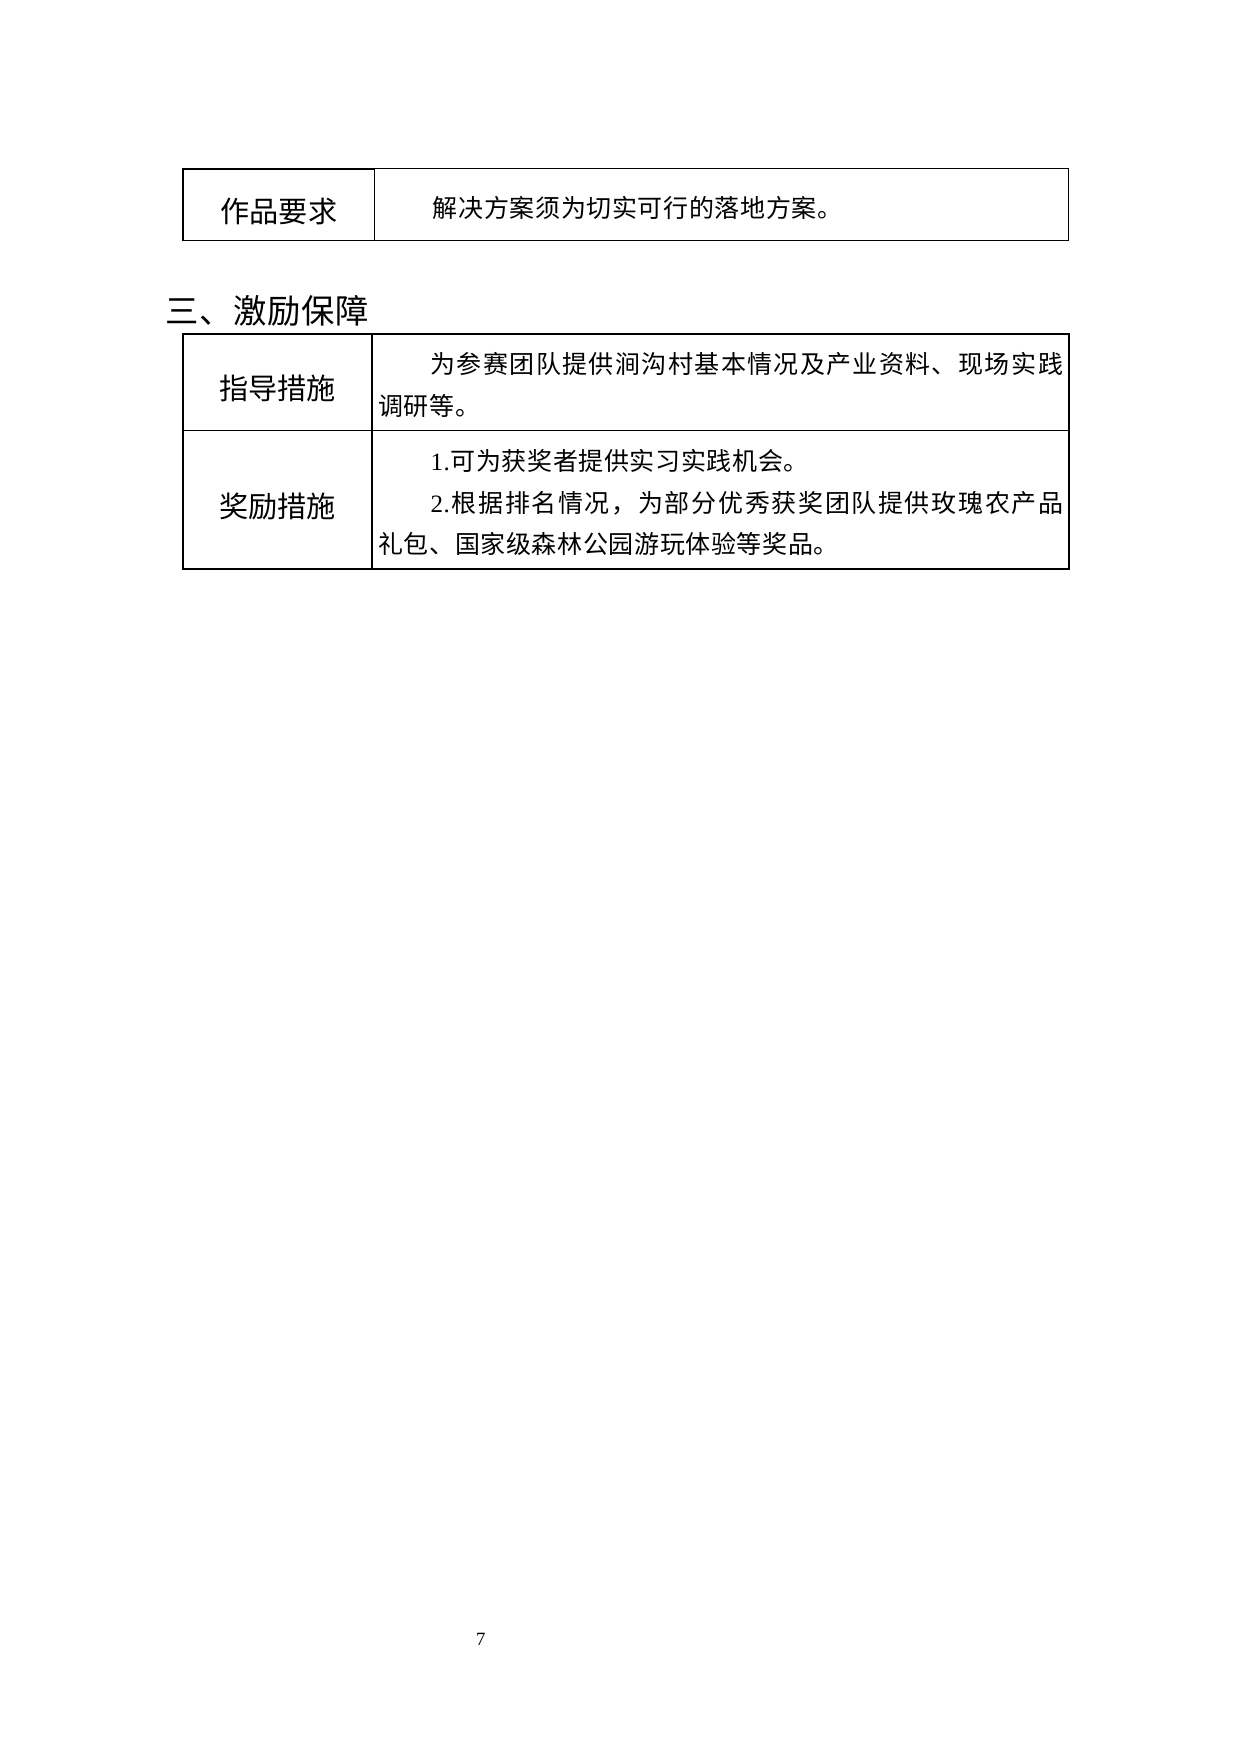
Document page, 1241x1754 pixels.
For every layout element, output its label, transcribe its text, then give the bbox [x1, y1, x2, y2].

table_cell 作品要求 [184, 170, 374, 239]
table_header 指导措施 [184, 335, 371, 429]
table_header 为参赛团队提供涧沟村基本情况及产业资料、现场实践调研等。 [373, 335, 1068, 429]
table_cell 1.可为获奖者提供实习实践机会。 2.根据排名情况，为部分优秀获奖团队提供玫瑰农产品礼包、国家级森林公园游玩体验等奖品。 [373, 431, 1068, 568]
text 三、激励保障 [165, 287, 1087, 333]
table_cell 奖励措施 [184, 431, 371, 568]
table_cell 解决方案须为切实可行的落地方案。 [375, 169, 1068, 239]
